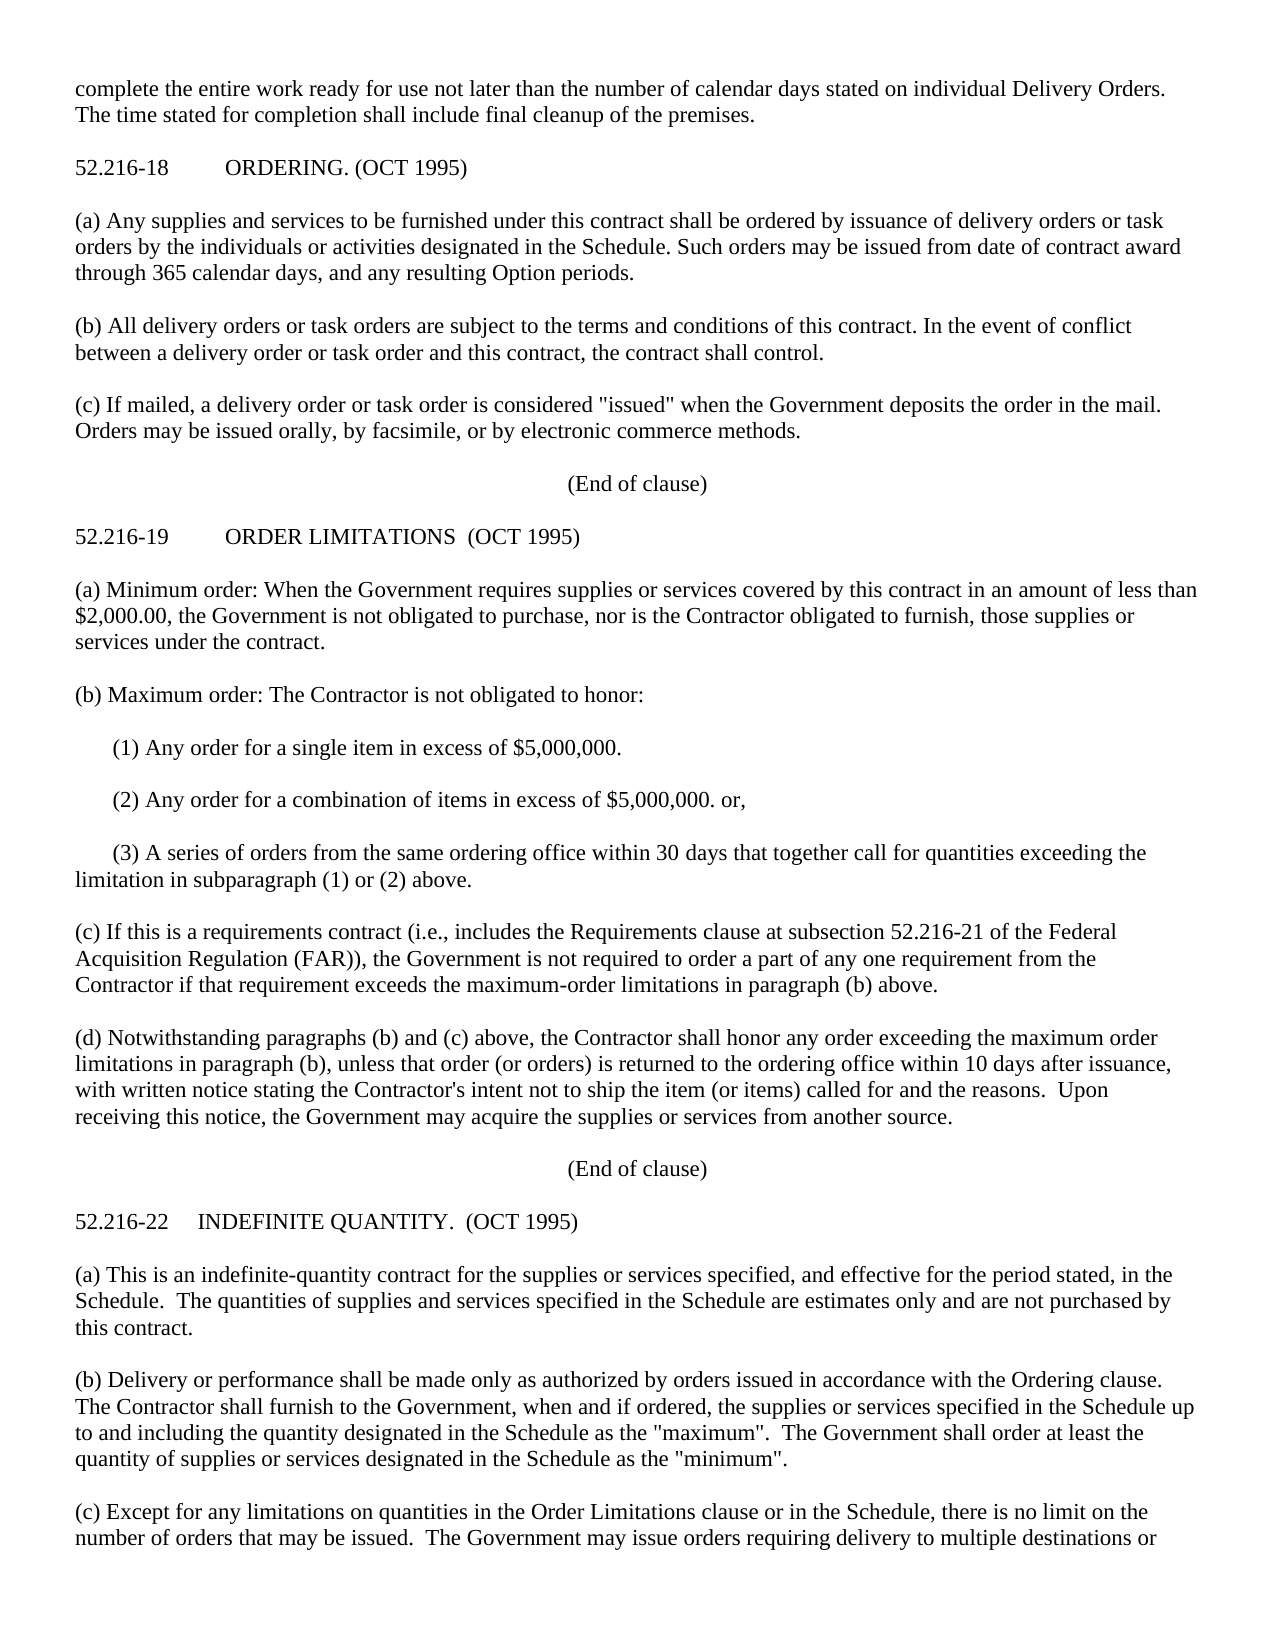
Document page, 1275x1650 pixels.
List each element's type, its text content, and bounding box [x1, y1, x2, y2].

text (End of clause) [75, 1156, 1200, 1182]
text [75, 1498, 1200, 1551]
text (a) This is an indefinite-quantity contract for the supplies or services specified, and effective for the period stated, in the Schedule. The quantities of supplies and services specified in the Schedule are estimates only and are not purchased by this contract. [75, 1261, 1200, 1340]
text (a) Minimum order: When the Government requires supplies or services covered by this contract in an amount of less than $2,000.00, the Government is not obligated to purchase, nor is the Contractor obligated to furnish, those supplies or services under the contract. [75, 576, 1200, 655]
text 52.216-22 Indefinite Quantity. (OCT 1995) [75, 1208, 1200, 1234]
text 52.216-19 Order Limitations (OCT 1995) [75, 523, 1200, 549]
text (b) All delivery orders or task orders are subject to the terms and conditions of this contract. In the event of conflict between a delivery order or task order and this contract, the contract shall control. [75, 312, 1200, 365]
text (b) Maximum order: The Contractor is not obligated to honor: [75, 681, 1200, 707]
text (1) Any order for a single item in excess of $5,000,000. [75, 734, 1200, 760]
text (3) A series of orders from the same ordering office within 30 days that together call for quantities exceeding the limitation in subparagraph (1) or (2) above. [75, 839, 1200, 892]
text (b) Delivery or performance shall be made only as authorized by orders issued in accordance with the Ordering clause. The Contractor shall furnish to the Government, when and if ordered, the supplies or services specified in the Schedule up to and including the quantity designated in the Schedule as the "maximum". The Government shall order at least the quantity of supplies or services designated in the Schedule as the "minimum". [75, 1366, 1200, 1472]
text (c) If mailed, a delivery order or task order is considered "issued" when the Government deposits the order in the mail. Orders may be issued orally, by facsimile, or by electronic commerce methods. [75, 391, 1200, 444]
text (c) If this is a requirements contract (i.e., includes the Requirements clause at subsection 52.216-21 of the Federal Acquisition Regulation (FAR)), the Government is not required to order a part of any one requirement from the Contractor if that requirement exceeds the maximum-order limitations in paragraph (b) above. [75, 918, 1200, 997]
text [75, 75, 1200, 128]
text 52.216-18 Ordering. (OCT 1995) [75, 154, 1200, 180]
text (d) Notwithstanding paragraphs (b) and (c) above, the Contractor shall honor any order exceeding the maximum order limitations in paragraph (b), unless that order (or orders) is returned to the ordering office within 10 days after issuance, with written notice stating the Contractor's intent not to ship the item (or items) called for and the reasons. Upon receiving this notice, the Government may acquire the supplies or services from another source. [75, 1024, 1200, 1129]
text (2) Any order for a combination of items in excess of $5,000,000. or, [75, 787, 1200, 813]
text (a) Any supplies and services to be furnished under this contract shall be ordered by issuance of delivery orders or task orders by the individuals or activities designated in the Schedule. Such orders may be issued from date of contract award through 365 calendar days, and any resulting Option periods. [75, 207, 1200, 286]
text (End of clause) [75, 470, 1200, 497]
